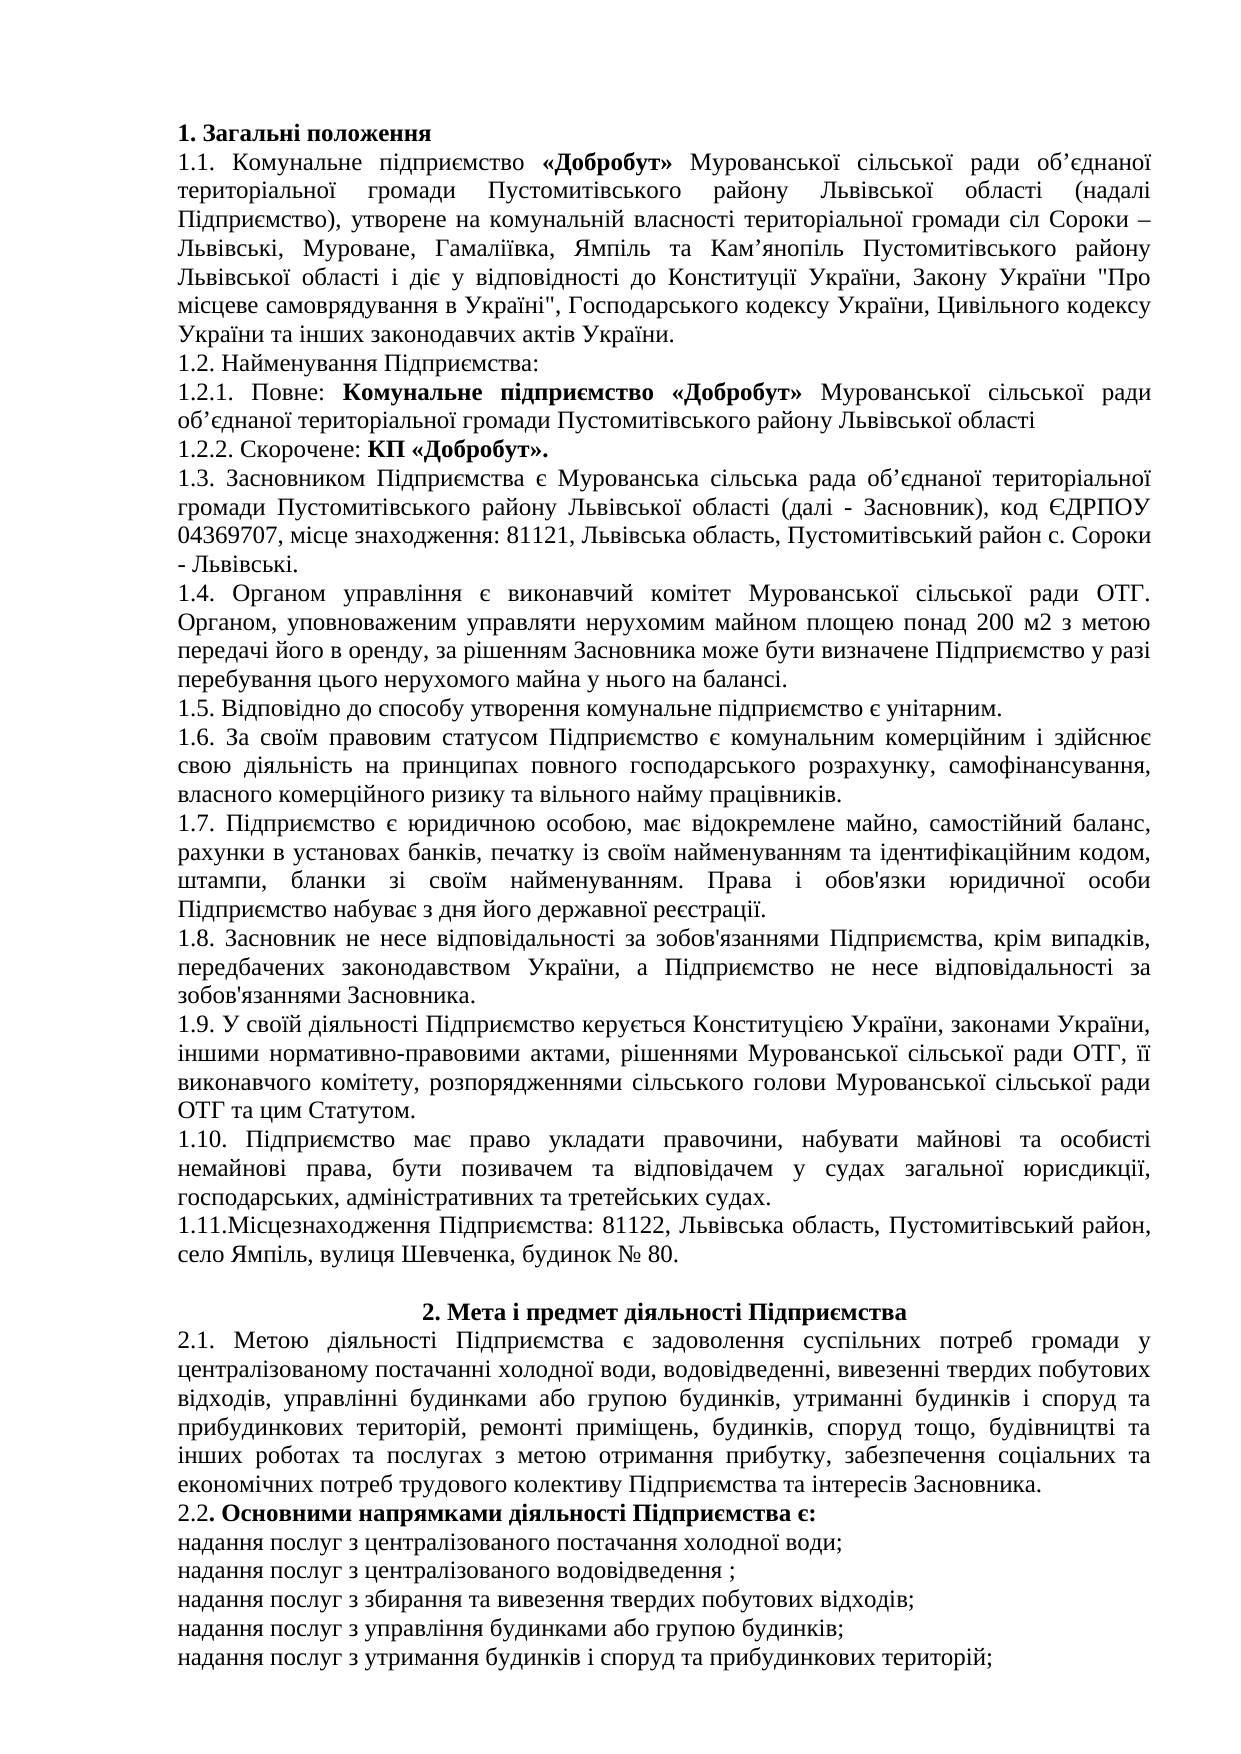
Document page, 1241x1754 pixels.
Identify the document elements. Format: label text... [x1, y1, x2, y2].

text 1.2.2. Скорочене: КП «Добробут». [177, 434, 1152, 463]
text 1.6. За своїм правовим статусом Підприємство є комунальним комерційним і здійснює свою діяльність на принципах повного господарського розрахунку, самофінансування, власного комерційного ризику та вільного найму працівників. [177, 722, 1152, 808]
text 2. Мета і предмет діяльності Підприємства [177, 1297, 1152, 1326]
text надання послуг з збирання та вивезення твердих побутових відходів; [177, 1584, 1152, 1613]
text 1.8. Засновник не несе відповідальності за зобов'язаннями Підприємства, крім випадків, передбачених законодавством України, а Підприємство не несе відповідальності за зобов'язаннями Засновника. [177, 923, 1152, 1009]
text 1.9. У своїй діяльності Підприємство керується Конституцією України, законами України, іншими нормативно-правовими актами, рішеннями Мурованської сільської ради ОТГ, її виконавчого комітету, розпорядженнями сільського голови Мурованської сільської ради ОТГ та цим Статутом. [177, 1009, 1152, 1124]
text 1.10. Підприємство має право укладати правочини, набувати майнові та особисті немайнові права, бути позивачем та відповідачем у судах загальної юрисдикції, господарських, адміністративних та третейських судах. [177, 1124, 1152, 1211]
text 1.4. Органом управління є виконавчий комітет Мурованської сільської ради ОТГ. Органом, уповноваженим управляти нерухомим майном площею понад 200 м2 з метою передачі його в оренду, за рішенням Засновника може бути визначене Підприємство у разі перебування цього нерухомого майна у нього на балансі. [177, 578, 1152, 693]
text 1.2.1. Повне: Комунальне підприємство «Добробут» Мурованської сільської ради об’єднаної територіальної громади Пустомитівського району Львівської області [177, 377, 1152, 434]
text 1.11.Місцезнаходження Підприємства: 81122, Львівська область, Пустомитівський район, село Ямпіль, вулиця Шевченка, будинок № 80. [177, 1211, 1152, 1268]
text 2.1. Метою діяльності Підприємства є задоволення суспільних потреб громади у централізованому постачанні холодної води, водовідведенні, вивезенні твердих побутових відходів, управлінні будинками або групою будинків, утриманні будинків і споруд та прибудинкових територій, ремонті приміщень, будинків, споруд тощо, будівництві та інших роботах та послугах з метою отримання прибутку, забезпечення соціальних та економічних потреб трудового колективу Підприємства та інтересів Засновника. [177, 1326, 1152, 1498]
text надання послуг з централізованого постачання холодної води; [177, 1527, 1152, 1556]
text 1.3. Засновником Підприємства є Мурованська сільська рада об’єднаної територіальної громади Пустомитівського району Львівської області (далі - Засновник), код ЄДРПОУ 04369707, місце знаходження: 81121, Львівська область, Пустомитівський район с. Сороки - Львівські. [177, 463, 1152, 578]
text 2.2. Основними напрямками діяльності Підприємства є: [177, 1498, 1152, 1527]
text 1.2. Найменування Підприємства: [177, 348, 1152, 377]
text надання послуг з утримання будинків і споруд та прибудинкових територій; [177, 1642, 1152, 1671]
text 1. Загальні положення [177, 118, 1152, 147]
text надання послуг з централізованого водовідведення ; [177, 1556, 1152, 1584]
text надання послуг з управління будинками або групою будинків; [177, 1613, 1152, 1642]
text 1.7. Підприємство є юридичною особою, має відокремлене майно, самостійний баланс, рахунки в установах банків, печатку із своїм найменуванням та ідентифікаційним кодом, штампи, бланки зі своїм найменуванням. Права і обов'язки юридичної особи Підприємство набуває з дня його державної реєстрації. [177, 808, 1152, 923]
text 1.1. Комунальне підприємство «Добробут» Мурованської сільської ради об’єднаної територіальної громади Пустомитівського району Львівської області (надалі Підприємство), утворене на комунальній власності територіальної громади сіл Сороки – Львівські, Муроване, Гамаліївка, Ямпіль та Кам’янопіль Пустомитівського району Львівської області і діє у відповідності до Конституції України, Закону України "Про місцеве самоврядування в Україні", Господарського кодексу України, Цивільного кодексу України та інших законодавчих актів України. [177, 147, 1152, 348]
text 1.5. Відповідно до способу утворення комунальне підприємство є унітарним. [177, 693, 1152, 722]
